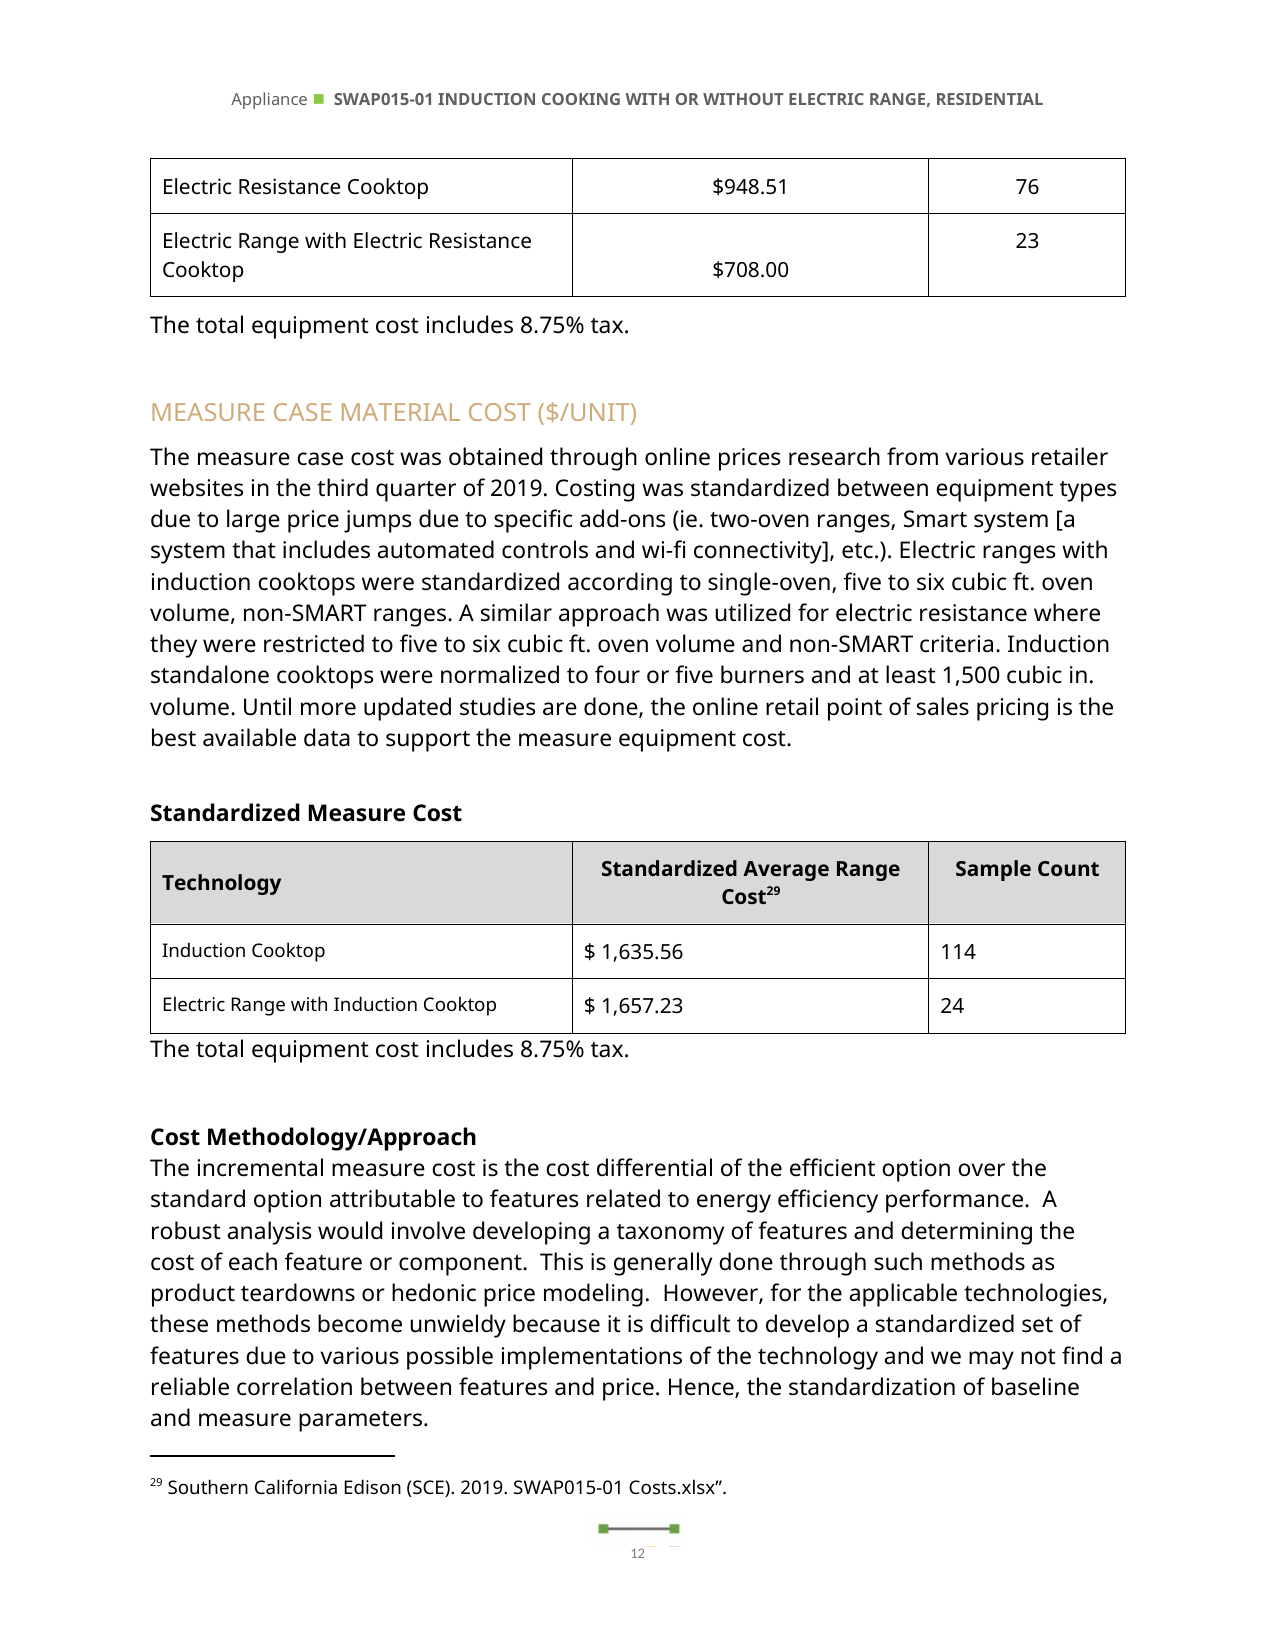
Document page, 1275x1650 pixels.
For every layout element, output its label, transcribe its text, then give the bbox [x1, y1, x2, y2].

table_cell $948.51 [573, 159, 928, 213]
table_cell 23 [929, 214, 1125, 296]
table_header Sample Count [929, 842, 1125, 923]
table_cell 24 [929, 979, 1125, 1032]
text The total equipment cost includes 8.75% tax. [150, 1034, 1125, 1065]
text Cost Methodology/Approach [150, 1121, 1125, 1152]
table_cell $ 1,635.56 [573, 925, 928, 978]
picture [589, 1512, 684, 1547]
table_cell 114 [929, 925, 1125, 978]
table_cell Electric Resistance Cooktop [151, 159, 572, 213]
subtitle Measure Case Material Cost ($/unit) [150, 397, 1125, 428]
table_header Technology [151, 842, 572, 923]
text The measure case cost was obtained through online prices research from various retailer websites in the third quarter of 2019. Costing was standardized between equipment types due to large price jumps due to specific add-ons (ie. two-oven ranges, Smart system [a system that includes automated controls and wi-fi connectivity], etc.). Electric ranges with induction cooktops were standardized according to single-oven, five to six cubic ft. oven volume, non-SMART ranges. A similar approach was utilized for electric resistance where they were restricted to five to six cubic ft. oven volume and non-SMART criteria. Induction standalone cooktops were normalized to four or five burners and at least 1,500 cubic in. volume. Until more updated studies are done, the online retail point of sales pricing is the best available data to support the measure equipment cost. [150, 441, 1125, 753]
text The incremental measure cost is the cost differential of the efficient option over the standard option attributable to features related to energy efficiency performance. A robust analysis would involve developing a taxonomy of features and determining the cost of each feature or component. This is generally done through such methods as product teardowns or hedonic price modeling. However, for the applicable technologies, these methods become unwieldy because it is difficult to develop a standardized set of features due to various possible implementations of the technology and we may not find a reliable correlation between features and price. Hence, the standardization of baseline and measure parameters. [150, 1152, 1125, 1433]
table_cell 76 [929, 159, 1125, 213]
table_header Standardized Average Range Cost [573, 842, 928, 923]
table_cell $ 1,657.23 [573, 979, 928, 1032]
text The total equipment cost includes 8.75% tax. [150, 309, 1125, 341]
table_cell Electric Range with Electric Resistance Cooktop [151, 214, 572, 296]
table_cell $708.00 [573, 214, 928, 296]
text Standardized Measure Cost [150, 797, 1125, 828]
table_cell Electric Range with Induction Cooktop [151, 979, 572, 1032]
table_cell Induction Cooktop [151, 925, 572, 978]
